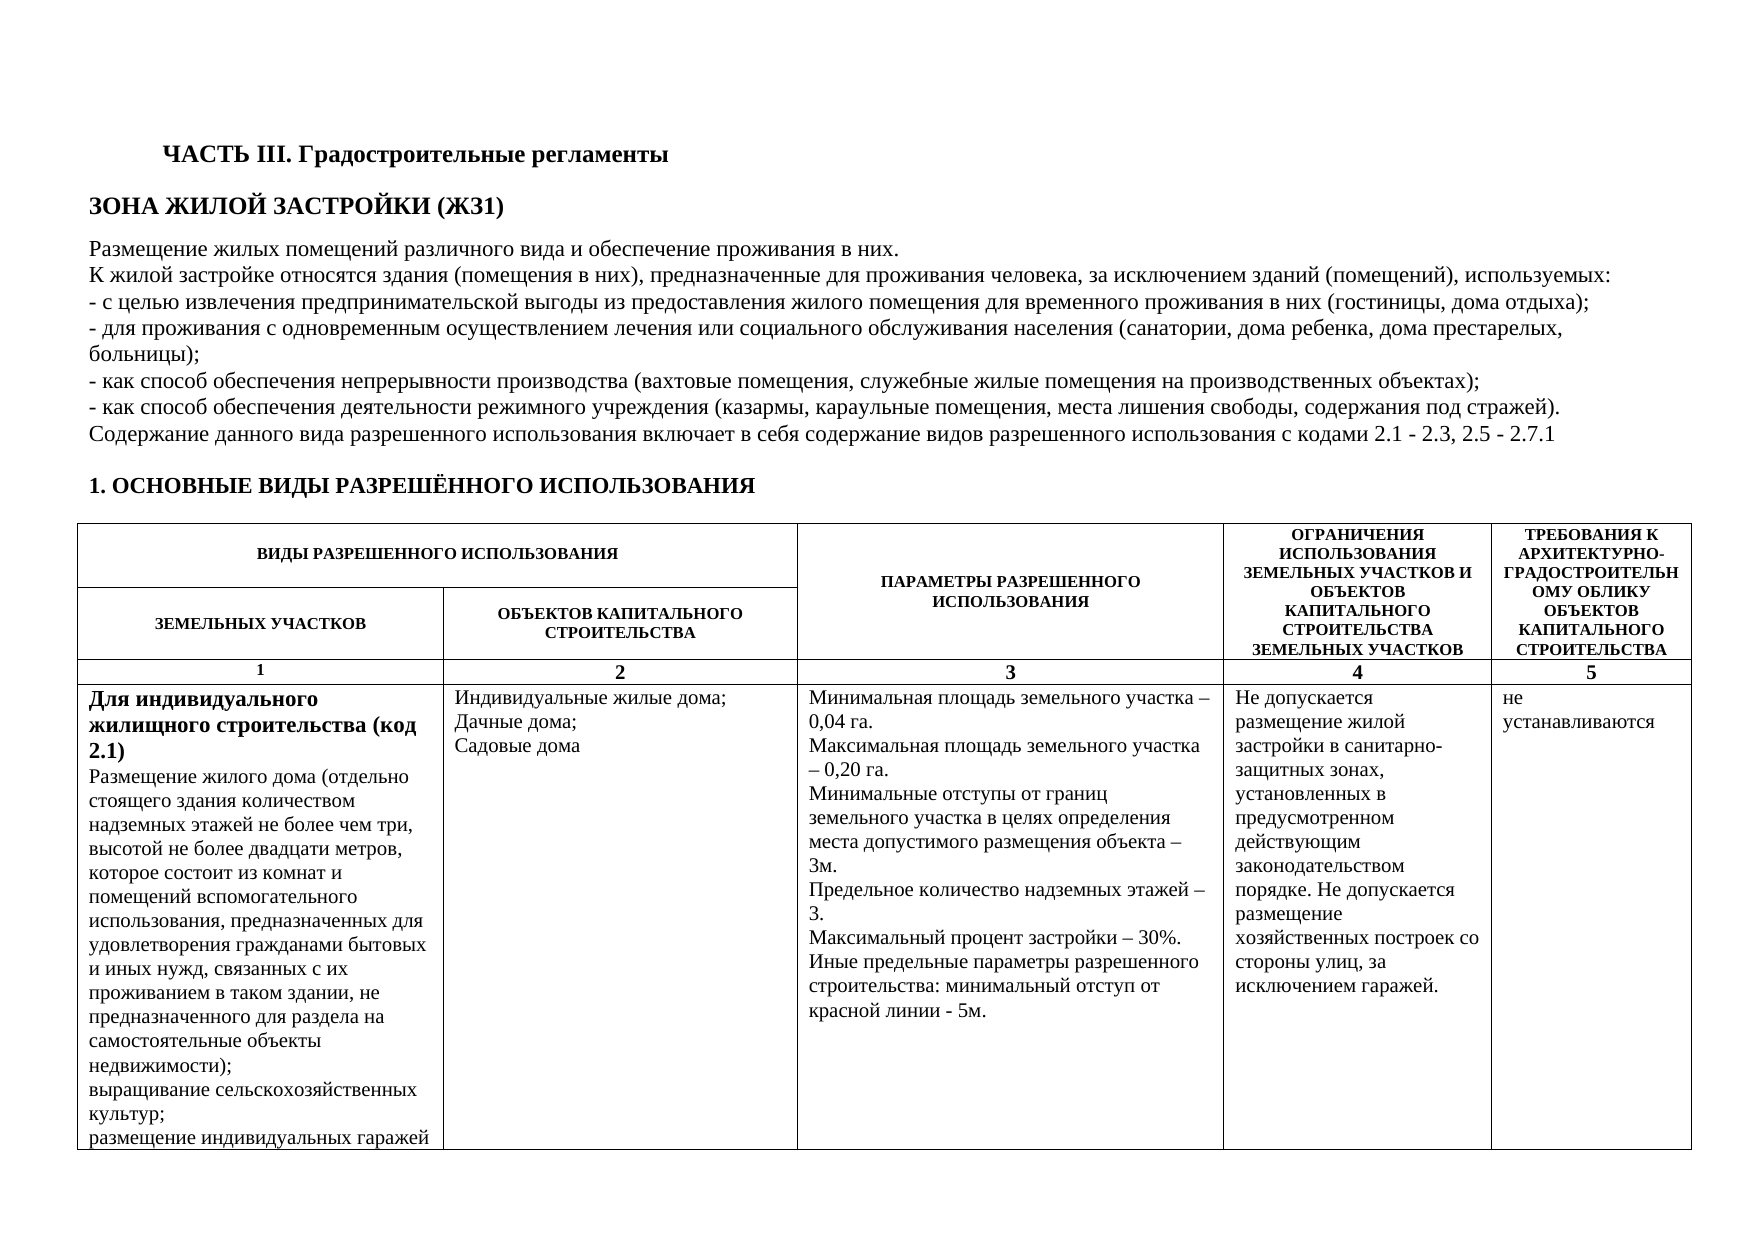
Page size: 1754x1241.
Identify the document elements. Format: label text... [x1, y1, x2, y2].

text Содержание данного вида разрешенного использования включает в себя содержание видов разрешенного использования с кодами 2.1 - 2.3, 2.5 - 2.7.1 [89, 419, 1665, 446]
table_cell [444, 685, 797, 1149]
text - как способ обеспечения непрерывности производства (вахтовые помещения, служебные жилые помещения на производственных объектах); [89, 367, 1665, 393]
subtitle ЧАСТЬ III. Градостроительные регламенты [89, 139, 1665, 167]
table_cell не устанавливаются [1492, 685, 1691, 1149]
text 1. ОСНОВНЫЕ ВИДЫ РАЗРЕШЁННОГО ИСПОЛЬЗОВАНИЯ [89, 472, 1665, 499]
text - с целью извлечения предпринимательской выгоды из предоставления жилого помещения для временного проживания в них (гостиницы, дома отдыха); [89, 288, 1665, 314]
table_header ОГРАНИЧЕНИЯ ИСПОЛЬЗОВАНИЯ ЗЕМЕЛЬНЫХ УЧАСТКОВ И ОБЪЕКТОВ КАПИТАЛЬНОГО СТРОИТЕЛЬСТВА ЗЕМЕЛЬНЫХ УЧАСТКОВ [1224, 524, 1491, 658]
table_cell ЗЕМЕЛЬНЫХ УЧАСТКОВ [78, 588, 443, 658]
table_header ВИДЫ РАЗРЕШЕННОГО ИСПОЛЬЗОВАНИЯ [78, 524, 797, 587]
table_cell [798, 685, 1223, 1149]
table_cell 1 [78, 660, 443, 684]
text К жилой застройке относятся здания (помещения в них), предназначенные для проживания человека, за исключением зданий (помещений), используемых: [89, 261, 1665, 288]
text Размещение жилых помещений различного вида и обеспечение проживания в них. [89, 235, 1665, 261]
table_cell 2 [444, 660, 797, 684]
table_cell 4 [1224, 660, 1491, 684]
subtitle ЗОНА ЖИЛОЙ ЗАСТРОЙКИ (ЖЗ1) [89, 191, 1665, 220]
table_header ТРЕБОВАНИЯ К АРХИТЕКТУРНО-ГРАДОСТРОИТЕЛЬНОМУ ОБЛИКУ ОБЪЕКТОВ КАПИТАЛЬНОГО СТРОИТЕЛЬСТВА [1492, 524, 1691, 658]
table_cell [1224, 685, 1491, 1149]
text - для проживания с одновременным осуществлением лечения или социального обслуживания населения (санатории, дома ребенка, дома престарелых, больницы); [89, 314, 1665, 367]
text - как способ обеспечения деятельности режимного учреждения (казармы, караульные помещения, места лишения свободы, содержания под стражей). [89, 393, 1665, 419]
table_cell 5 [1492, 660, 1691, 684]
table_cell ОБЪЕКТОВ КАПИТАЛЬНОГО СТРОИТЕЛЬСТВА [444, 588, 797, 658]
table_header ПАРАМЕТРЫ РАЗРЕШЕННОГО ИСПОЛЬЗОВАНИЯ [798, 524, 1223, 658]
table_cell 3 [798, 660, 1223, 684]
